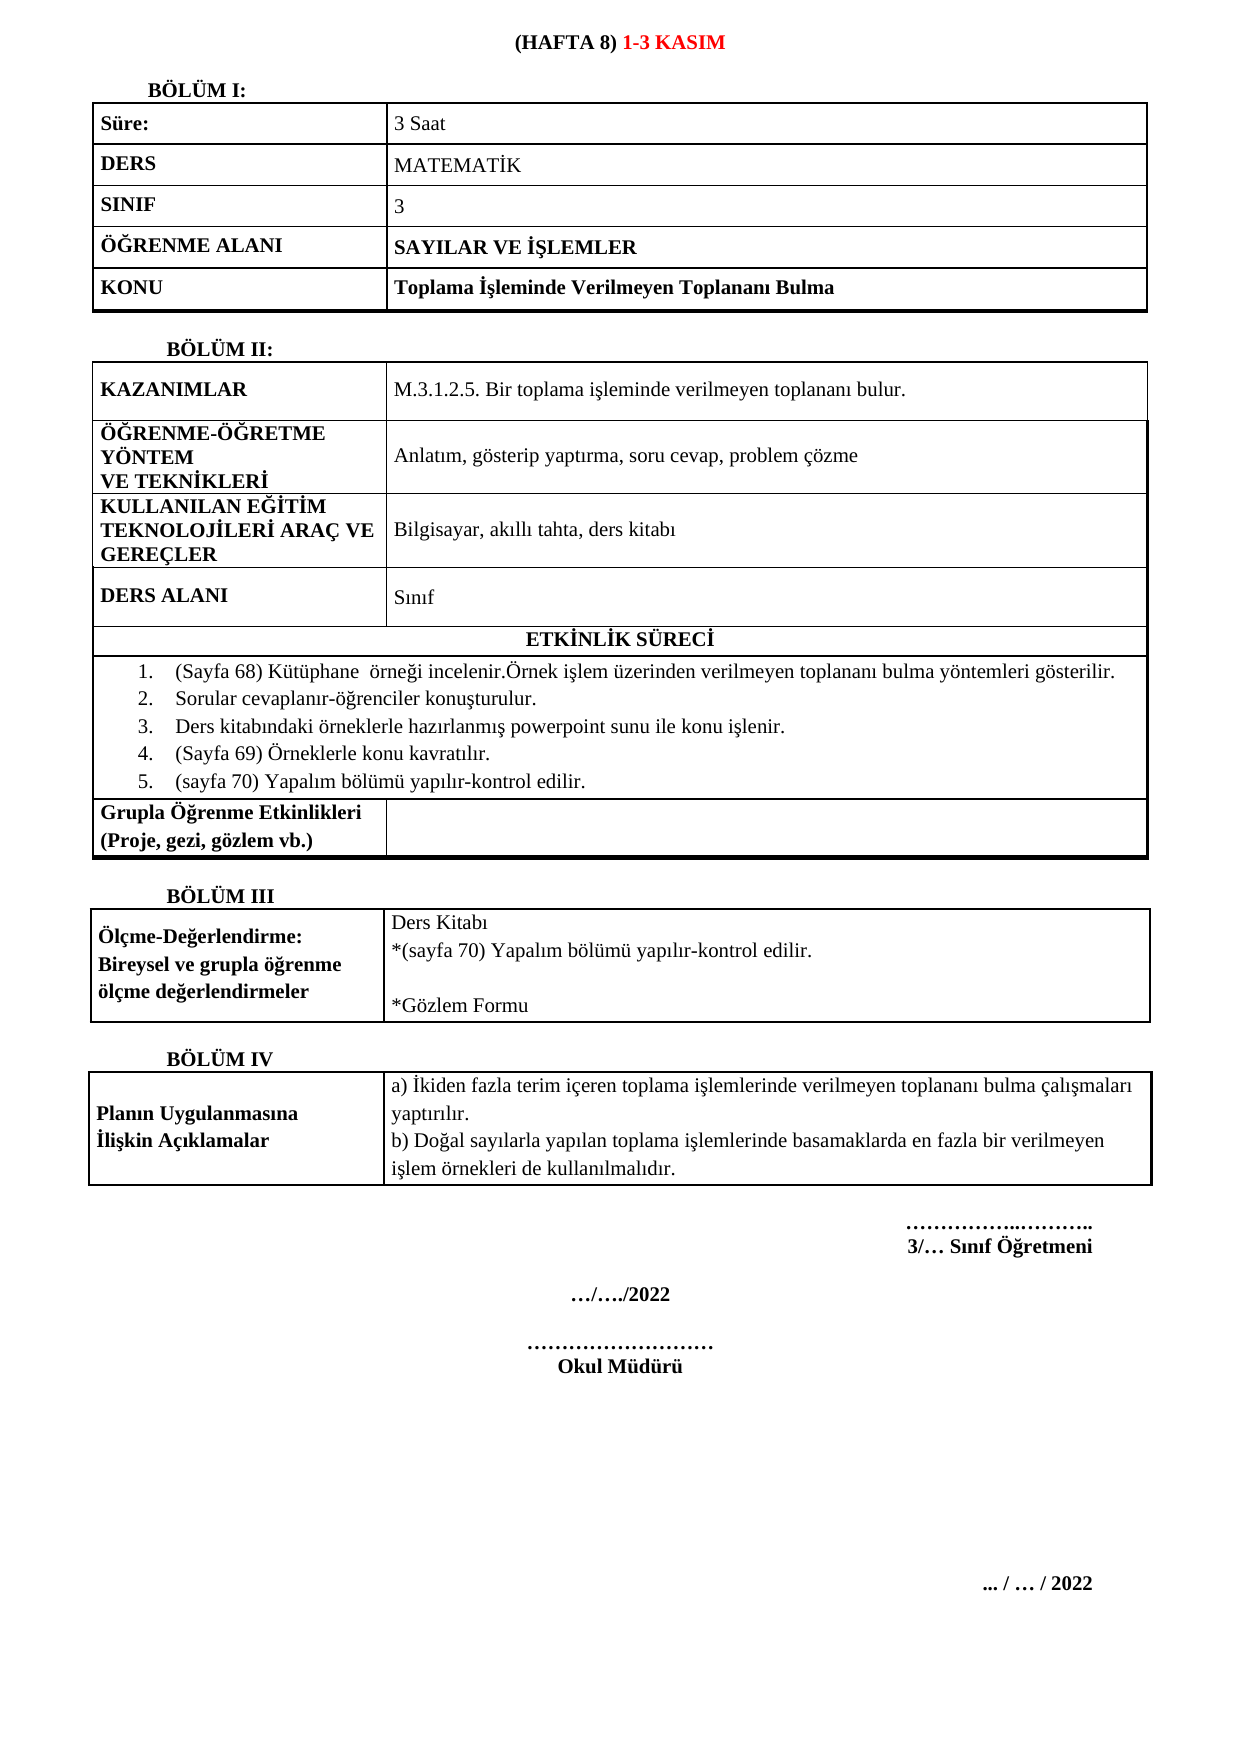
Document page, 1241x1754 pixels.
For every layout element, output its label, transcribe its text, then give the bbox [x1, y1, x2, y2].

table_cell ETKİNLİK SÜRECİ [94, 627, 1146, 655]
text BÖLÜM I: [148, 78, 1093, 102]
table_header KAZANIMLAR [93, 363, 386, 420]
table_cell Grupla Öğrenme Etkinlikleri (Proje, gezi, gözlem vb.) [94, 800, 386, 855]
table_header M.3.1.2.5. Bir toplama işleminde verilmeyen toplananı bulur. [387, 363, 1147, 420]
table_cell DERS ALANI [94, 568, 386, 626]
text BÖLÜM II: [148, 337, 1093, 361]
table_cell ÖĞRENME ALANI [94, 227, 386, 267]
text Okul Müdürü [148, 1354, 1093, 1378]
table_cell Bilgisayar, akıllı tahta, ders kitabı [387, 494, 1146, 566]
table_cell SINIF [94, 186, 386, 226]
table_cell SAYILAR VE İŞLEMLER [388, 227, 1146, 267]
text ……………………… [148, 1330, 1093, 1354]
text ... / … / 2022 [148, 1571, 1093, 1594]
table_cell DERS [94, 145, 386, 184]
table_header Ölçme-Değerlendirme: Bireysel ve grupla öğrenme ölçme değerlendirmeler [92, 910, 383, 1021]
table_cell MATEMATİK [388, 145, 1146, 184]
table_header Ders Kitabı *(sayfa 70) Yapalım bölümü yapılır-kontrol edilir. *Gözlem Formu [385, 910, 1149, 1021]
table_cell KONU [94, 269, 386, 308]
table_header Süre: [94, 104, 386, 143]
text …/…./2022 [148, 1282, 1093, 1306]
table_cell Anlatım, gösterip yaptırma, soru cevap, problem çözme [387, 421, 1146, 493]
subtitle BÖLÜM IV [148, 1047, 1093, 1071]
table_cell Sınıf [387, 568, 1146, 626]
subtitle BÖLÜM III [148, 884, 1093, 908]
table_header Planın Uygulanmasına İlişkin Açıklamalar [90, 1073, 383, 1183]
table_cell Toplama İşleminde Verilmeyen Toplananı Bulma [388, 269, 1146, 308]
text ……………..……….. [148, 1209, 1093, 1234]
table_cell (Sayfa 68) Kütüphane örneği incelenir.Örnek işlem üzerinden verilmeyen toplananı bulma yöntemleri gösterilir. Sorular cevaplanır-öğrenciler konuşturulur. Ders kitabındaki örneklerle hazırlanmış powerpoint sunu ile konu işlenir. (Sayfa 69) Örneklerle konu kavratılır. (sayfa 70) Yapalım bölümü yapılır-kontrol edilir. [94, 657, 1146, 798]
table_header a) İkiden fazla terim içeren toplama işlemlerinde verilmeyen toplananı bulma çalışmaları yaptırılır. b) Doğal sayılarla yapılan toplama işlemlerinde basamaklarda en fazla bir verilmeyen işlem örnekleri de kullanılmalıdır. [385, 1073, 1150, 1183]
table_cell ÖĞRENME-ÖĞRETME YÖNTEM VE TEKNİKLERİ [93, 421, 386, 493]
table_cell [387, 800, 1146, 855]
table_header 3 Saat [388, 104, 1146, 143]
table_cell KULLANILAN EĞİTİM TEKNOLOJİLERİ ARAÇ VE GEREÇLER [93, 494, 386, 566]
text (HAFTA 8) 1-3 KASIM [148, 29, 1093, 54]
table_cell 3 [388, 186, 1146, 226]
text 3/… Sınıf Öğretmeni [148, 1234, 1093, 1258]
